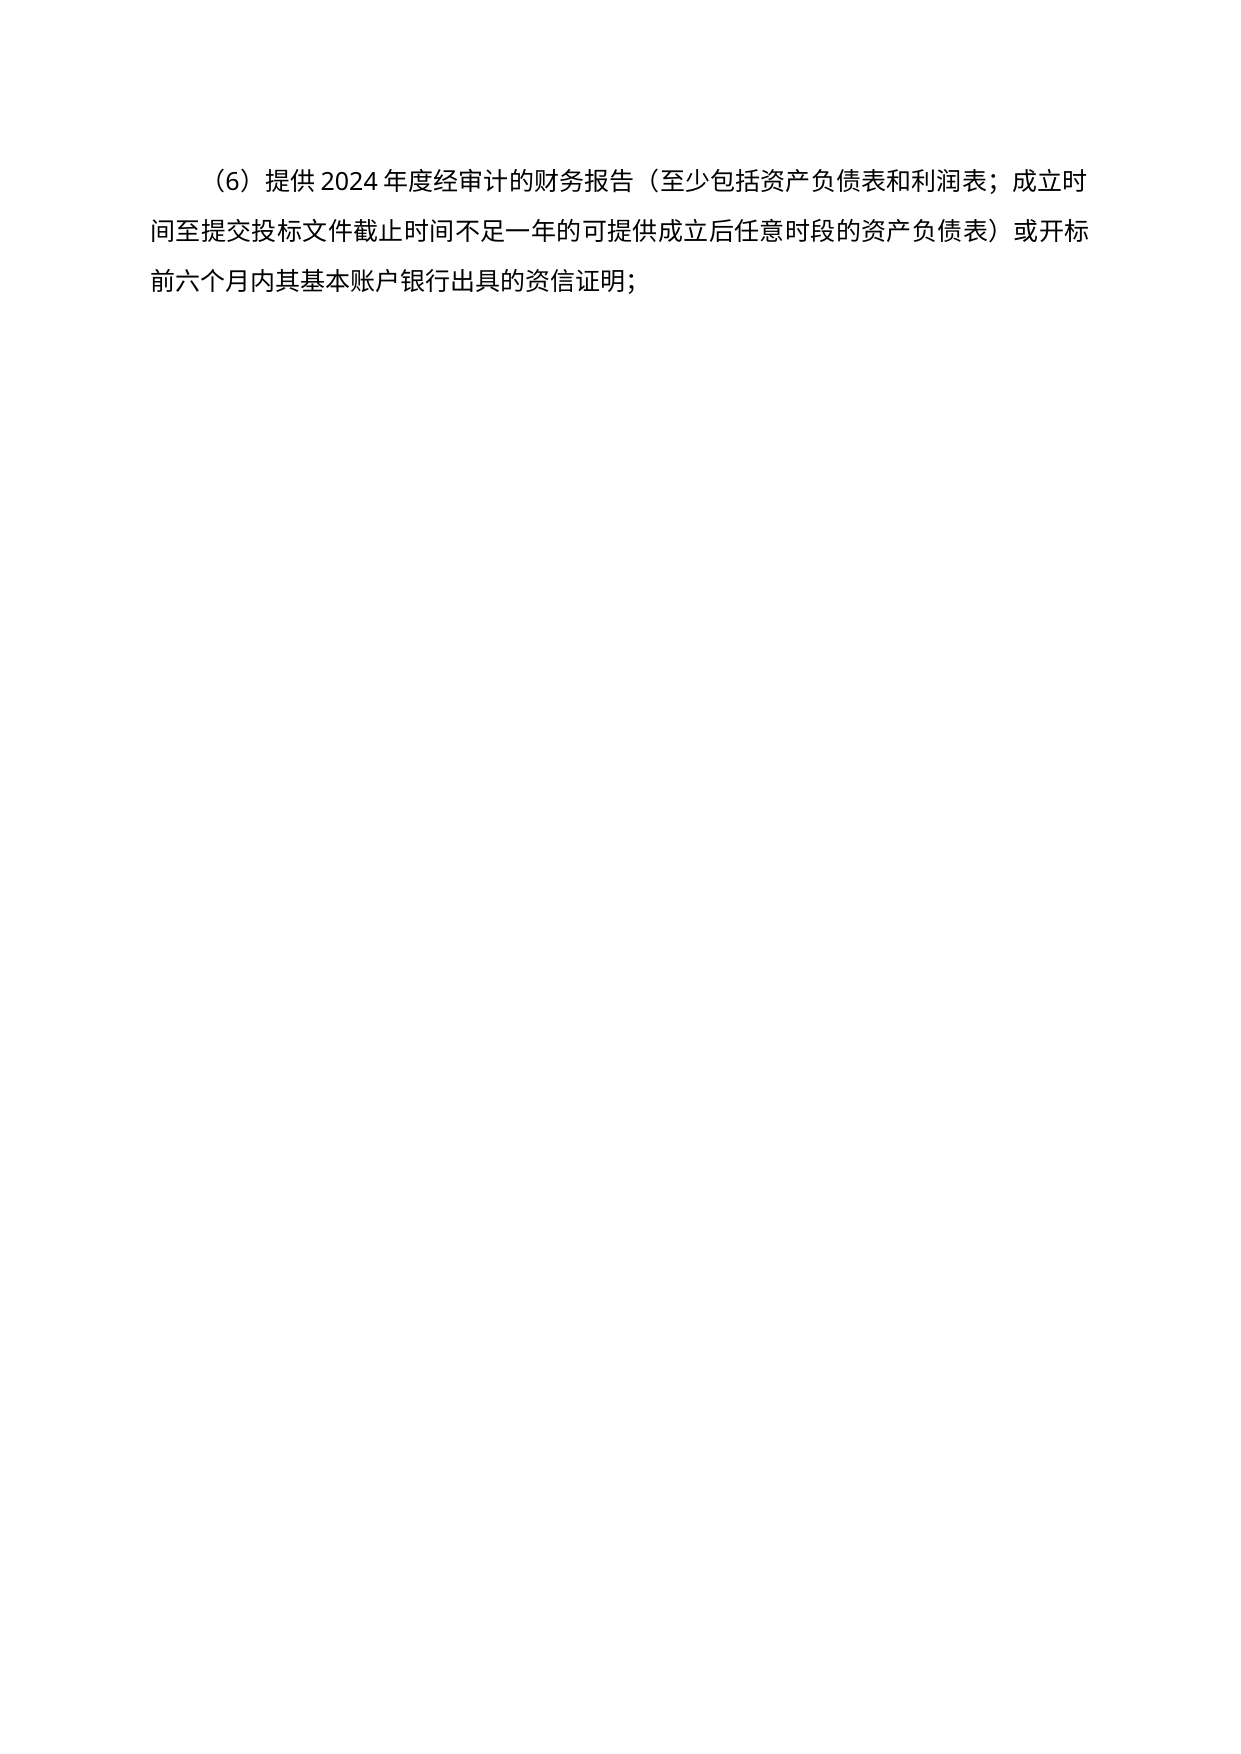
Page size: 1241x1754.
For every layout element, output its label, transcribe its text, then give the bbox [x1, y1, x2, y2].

text （6）提供2024年度经审计的财务报告（至少包括资产负债表和利润表；成立时间至提交投标文件截止时间不足一年的可提供成立后任意时段的资产负债表）或开标前六个月内其基本账户银行出具的资信证明； [150, 150, 1090, 300]
